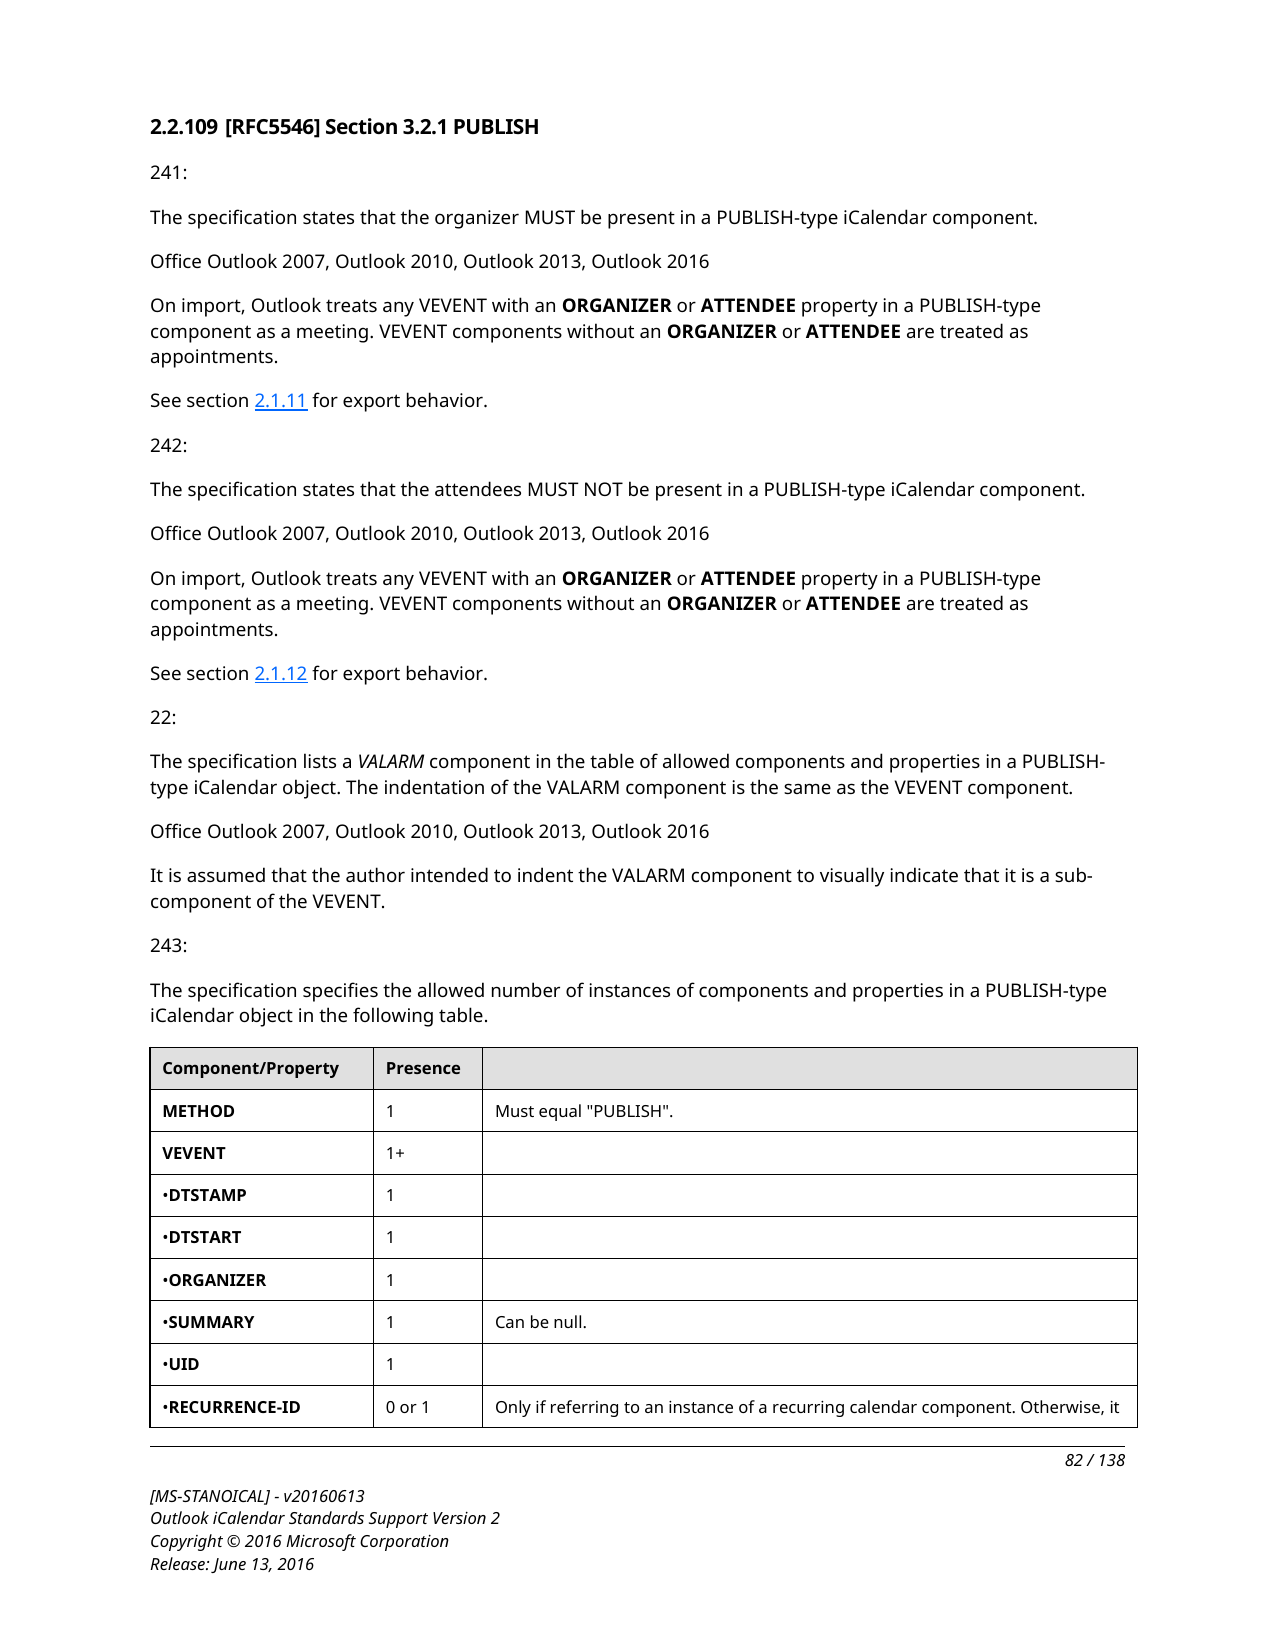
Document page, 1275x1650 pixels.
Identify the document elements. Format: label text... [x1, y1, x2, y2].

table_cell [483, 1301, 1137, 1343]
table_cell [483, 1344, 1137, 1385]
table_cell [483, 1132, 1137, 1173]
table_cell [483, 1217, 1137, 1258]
text V0243: [150, 933, 1125, 958]
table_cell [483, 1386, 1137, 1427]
subtitle [RFC5546] Section 3.2.1 PUBLISH [150, 112, 1125, 141]
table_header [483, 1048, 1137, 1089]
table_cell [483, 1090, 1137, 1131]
text The specification lists a VALARM component in the table of allowed components and properties in a PUBLISH-type iCalendar object. The indentation of the VALARM component is the same as the VEVENT component. [150, 749, 1125, 800]
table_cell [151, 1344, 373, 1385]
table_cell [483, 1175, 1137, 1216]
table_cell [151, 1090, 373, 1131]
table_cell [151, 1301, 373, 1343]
text On import, Outlook treats any VEVENT with an ORGANIZER or ATTENDEE property in a PUBLISH-type component as a meeting. VEVENT components without an ORGANIZER or ATTENDEE are treated as appointments. [150, 292, 1125, 369]
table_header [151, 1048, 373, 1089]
text Office Outlook 2007, Outlook 2010, Outlook 2013, Outlook 2016 [150, 521, 1125, 546]
text On import, Outlook treats any VEVENT with an ORGANIZER or ATTENDEE property in a PUBLISH-type component as a meeting. VEVENT components without an ORGANIZER or ATTENDEE are treated as appointments. [150, 565, 1125, 641]
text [150, 248, 1125, 274]
text V0241: [150, 160, 1125, 185]
text See section 2.1.11 for export behavior. [150, 388, 1125, 413]
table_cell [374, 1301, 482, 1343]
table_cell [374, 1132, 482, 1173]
text Office Outlook 2007, Outlook 2010, Outlook 2013, Outlook 2016 [150, 818, 1125, 844]
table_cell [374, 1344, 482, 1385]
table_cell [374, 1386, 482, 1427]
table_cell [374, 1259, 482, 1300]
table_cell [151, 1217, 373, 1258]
text V0242: [150, 432, 1125, 458]
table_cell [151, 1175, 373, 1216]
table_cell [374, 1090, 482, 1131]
text See section 2.1.12 for export behavior. [150, 660, 1125, 686]
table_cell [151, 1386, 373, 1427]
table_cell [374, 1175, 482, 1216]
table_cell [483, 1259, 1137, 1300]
text The specification states that the organizer MUST be present in a PUBLISH-type iCalendar component. [150, 204, 1125, 229]
text The specification states that the attendees MUST NOT be present in a PUBLISH-type iCalendar component. [150, 476, 1125, 502]
text The specification specifies the allowed number of instances of components and properties in a PUBLISH-type iCalendar object in the following table. [150, 977, 1125, 1028]
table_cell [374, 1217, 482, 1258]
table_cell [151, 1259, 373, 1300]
text It is assumed that the author intended to indent the VALARM component to visually indicate that it is a sub-component of the VEVENT. [150, 863, 1125, 914]
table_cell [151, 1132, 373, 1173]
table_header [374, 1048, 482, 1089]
text C0022: [150, 704, 1125, 730]
